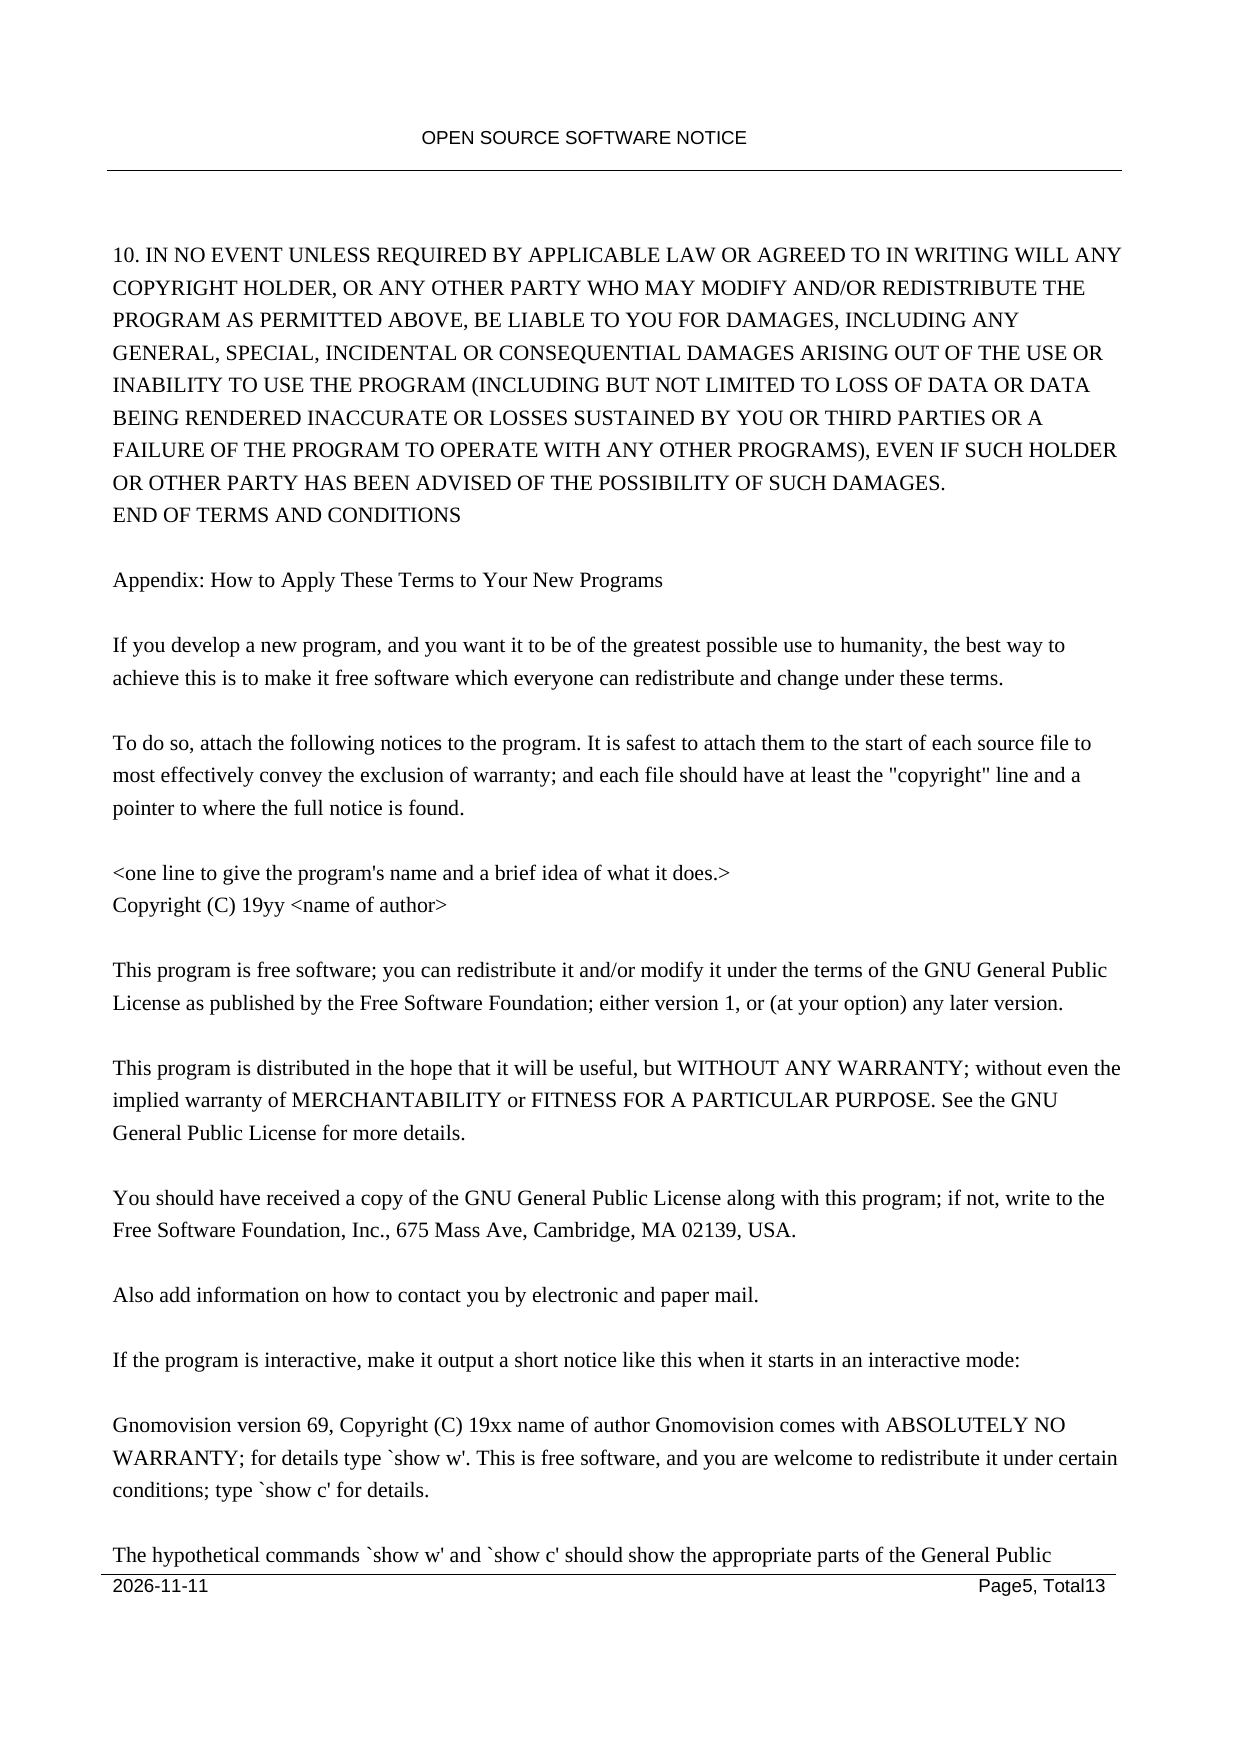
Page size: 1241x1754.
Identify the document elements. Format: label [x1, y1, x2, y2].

text [112, 206, 1128, 1571]
